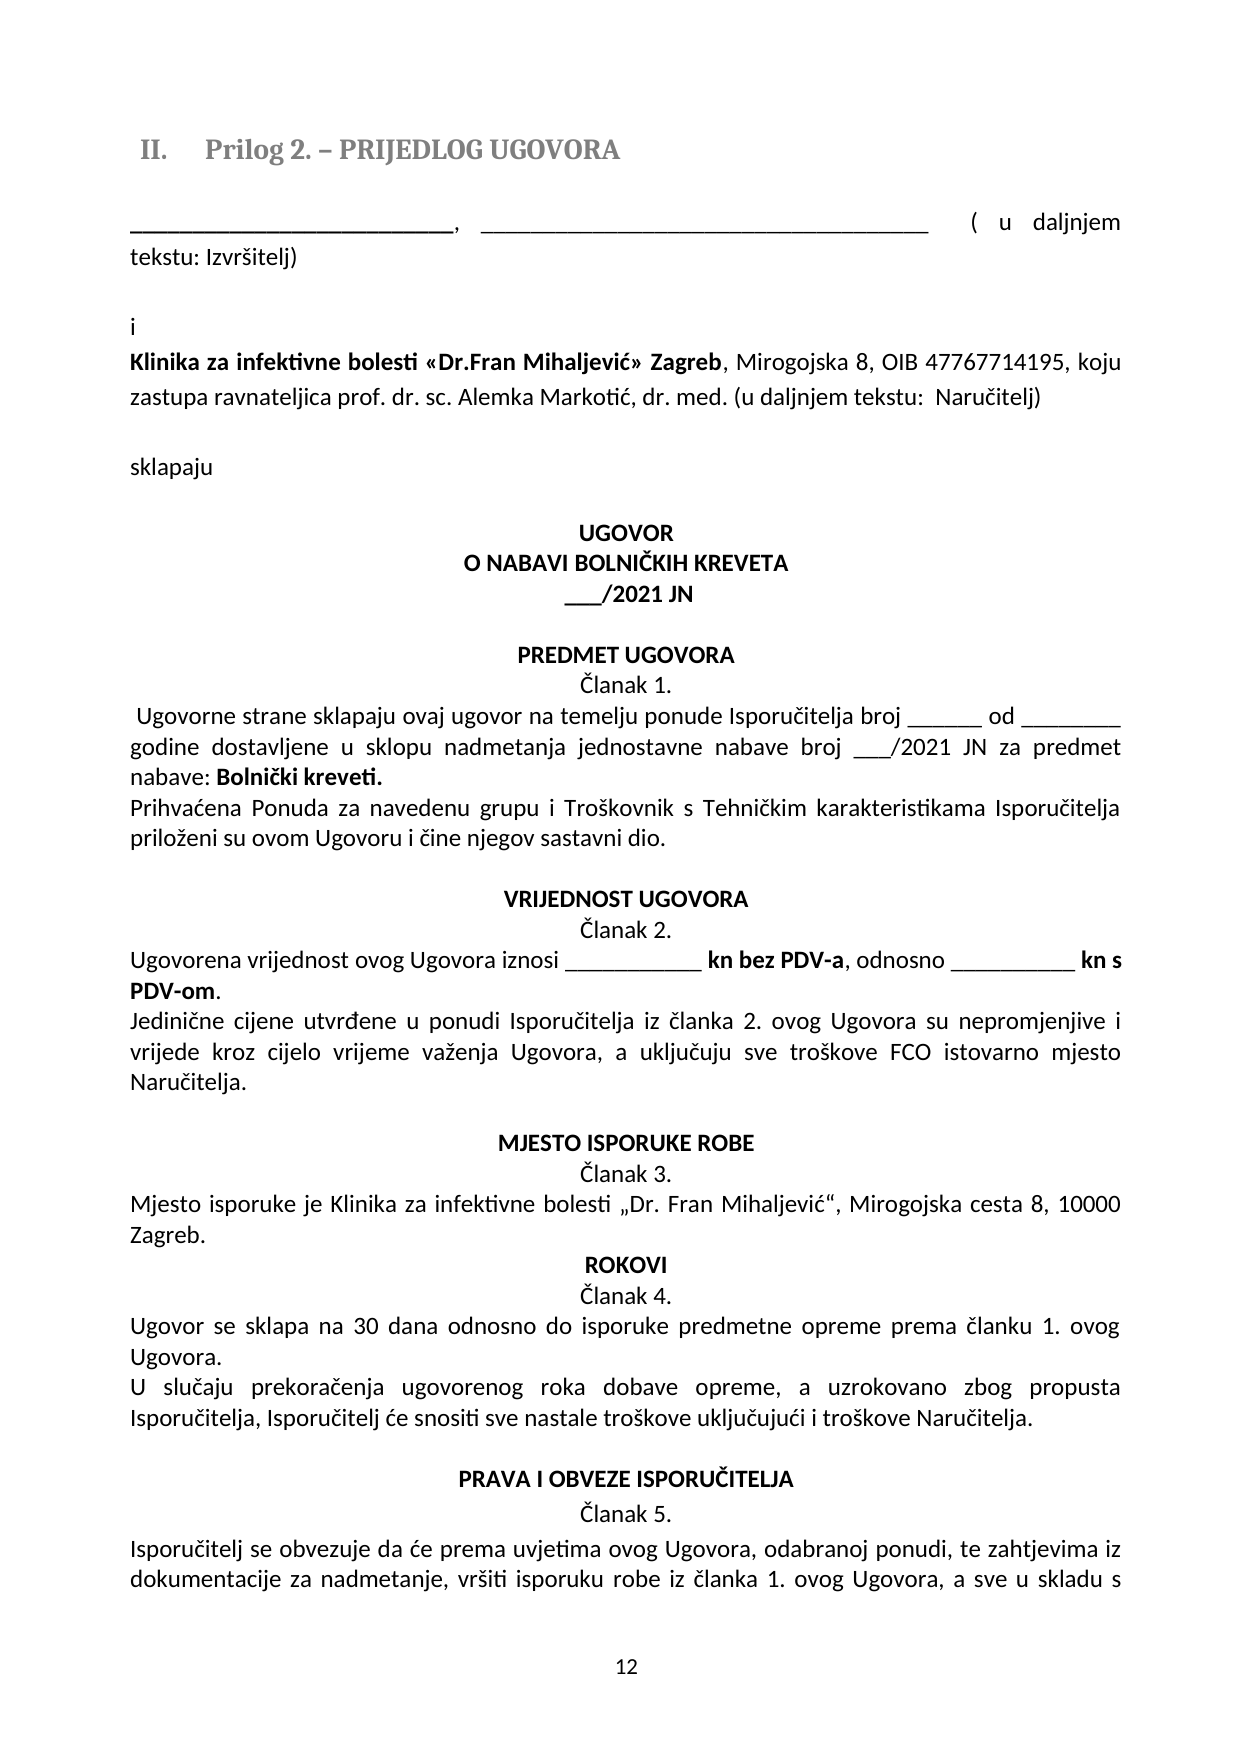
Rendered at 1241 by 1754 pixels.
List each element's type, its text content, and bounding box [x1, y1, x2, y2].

text Ugovor se sklapa na 30 dana odnosno do isporuke predmetne opreme prema članku 1. ovog Ugovora. [130, 1311, 1122, 1372]
text Članak 5. [130, 1498, 1122, 1529]
text Prihvaćena Ponuda za navedenu grupu i Troškovnik s Tehničkim karakteristikama Isporučitelja priloženi su ovom Ugovoru i čine njegov sastavni dio. [130, 792, 1122, 853]
text VRIJEDNOST UGOVORA [130, 883, 1122, 914]
text Članak 3. [130, 1158, 1122, 1188]
text i [130, 311, 1122, 342]
text U slučaju prekoračenja ugovorenog roka dobave opreme, a uzrokovano zbog propusta Isporučitelja, Isporučitelj će snositi sve nastale troškove uključujući i troškove Naručitelja. [130, 1372, 1122, 1433]
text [130, 1533, 1122, 1594]
text PREDMET UGOVORA [130, 639, 1122, 669]
text ROKOVI [130, 1249, 1122, 1280]
text UGOVOR [130, 517, 1122, 547]
text Mjesto isporuke je Klinika za infektivne bolesti „Dr. Fran Mihaljević“, Mirogojska cesta 8, 10000 Zagreb. [130, 1188, 1122, 1249]
text __________________________, ____________________________________ ( u daljnjem tekstu: Izvršitelj) [130, 206, 1122, 272]
text O NABAVI BOLNIČKIH KREVETA [130, 547, 1122, 578]
text Članak 2. [130, 914, 1122, 944]
text Članak 4. [130, 1280, 1122, 1311]
text MJESTO ISPORUKE ROBE [130, 1127, 1122, 1158]
text Članak 1. [130, 669, 1122, 700]
text Ugovorne strane sklapaju ovaj ugovor na temelju ponude Isporučitelja broj ______ od ________ godine dostavljene u sklopu nadmetanja jednostavne nabave broj ___/2021 JN za predmet nabave: Bolnički kreveti. [130, 700, 1122, 792]
text PRAVA I OBVEZE ISPORUČITELJA [130, 1463, 1122, 1494]
text Klinika za infektivne bolesti «Dr.Fran Mihaljević» Zagreb, Mirogojska 8, OIB 47767714195, koju zastupa ravnateljica prof. dr. sc. Alemka Markotić, dr. med. (u daljnjem tekstu: Naručitelj) [130, 346, 1122, 412]
text ___/2021 JN [130, 578, 1122, 608]
text Ugovorena vrijednost ovog Ugovora iznosi ___________ kn bez PDV-a, odnosno __________ kn s PDV-om. [130, 944, 1122, 1005]
list Prilog 2. – PRIJEDLOG UGOVORA [167, 133, 1122, 166]
text Jedinične cijene utvrđene u ponudi Isporučitelja iz članka 2. ovog Ugovora su nepromjenjive i vrijede kroz cijelo vrijeme važenja Ugovora, a uključuju sve troškove FCO istovarno mjesto Naručitelja. [130, 1005, 1122, 1097]
text sklapaju [130, 451, 1122, 482]
